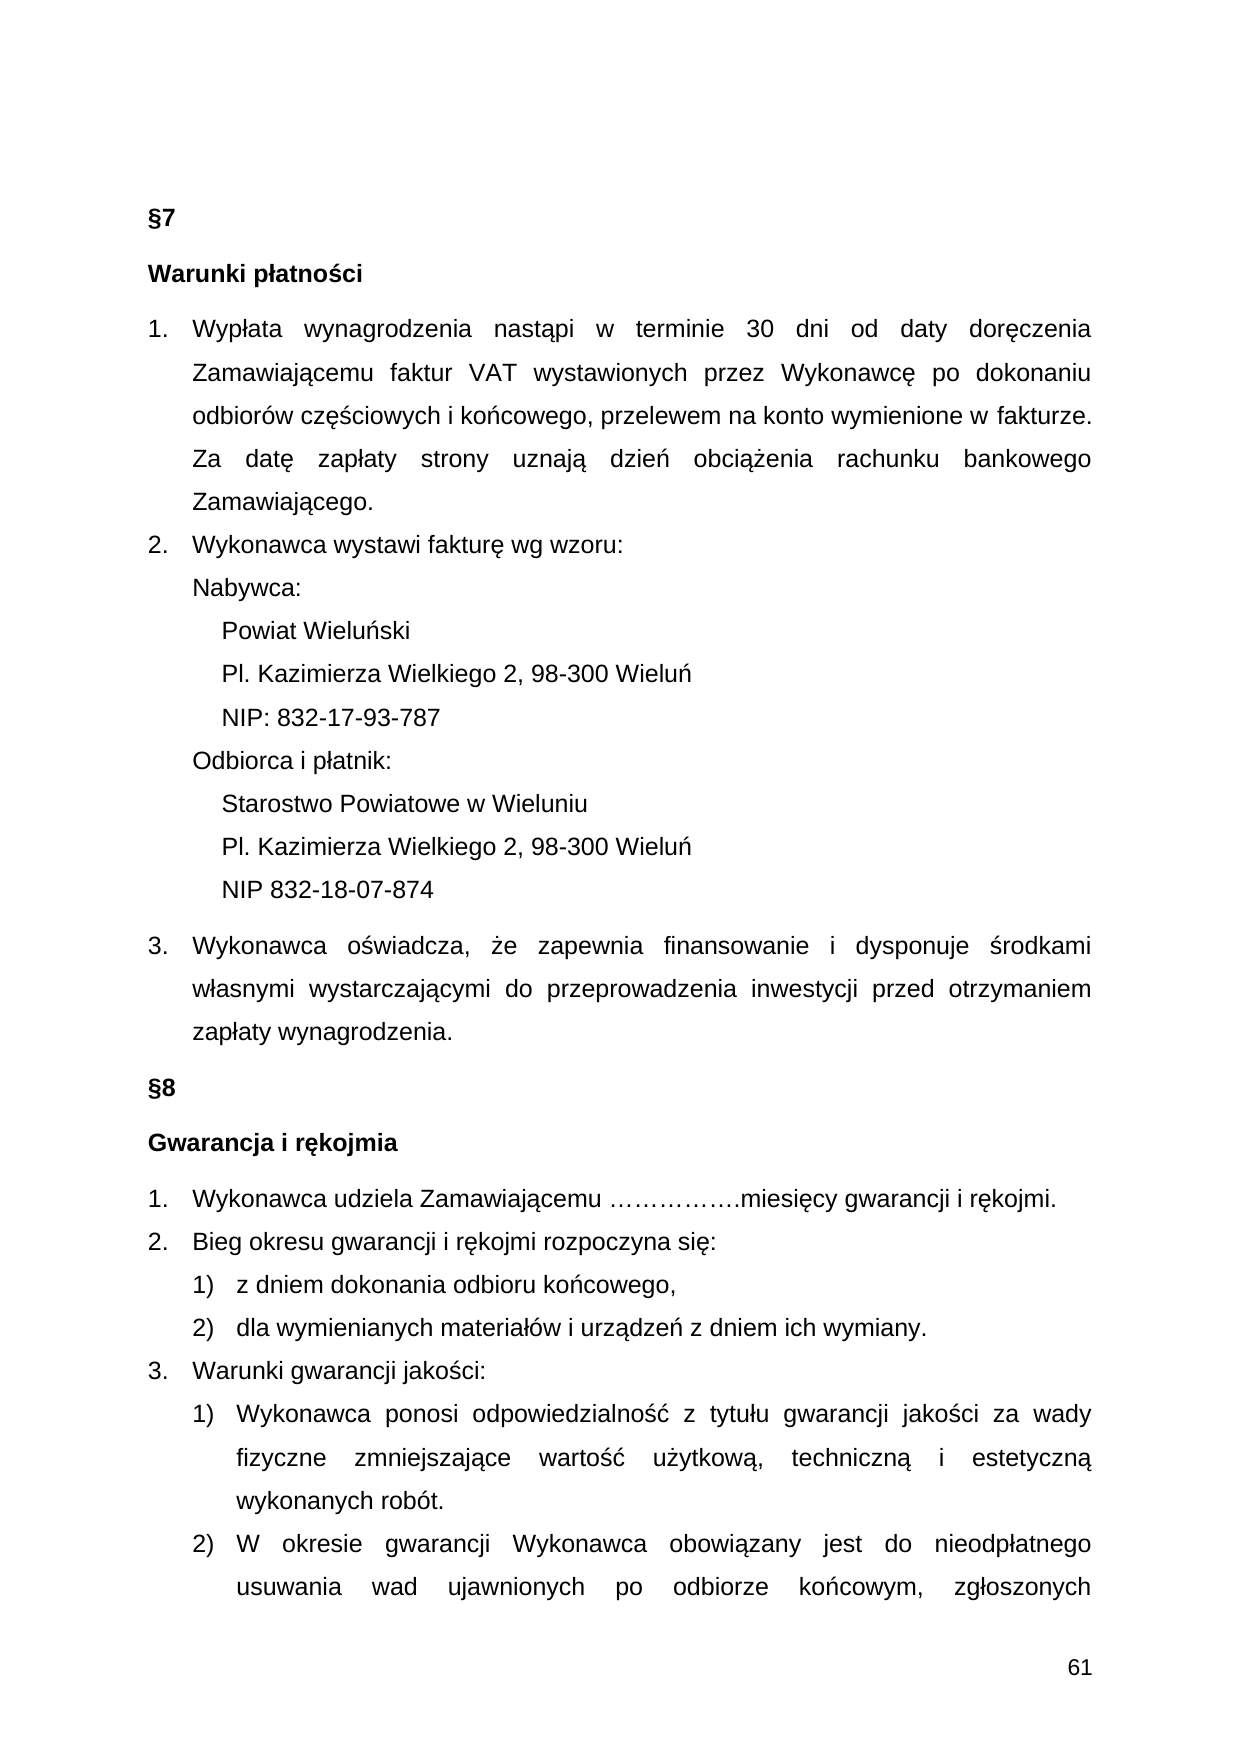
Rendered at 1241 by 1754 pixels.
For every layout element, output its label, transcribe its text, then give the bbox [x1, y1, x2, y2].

list Wykonawca wystawi fakturę wg wzoru: [148, 530, 1093, 559]
list dla wymienianych materiałów i urządzeń z dniem ich wymiany. [192, 1313, 1093, 1342]
list Wypłata wynagrodzenia nastąpi w terminie 30 dni od daty doręczenia Zamawiającemu faktur VAT wystawionych przez Wykonawcę po dokonaniu odbiorów częściowych i końcowego, przelewem na konto wymienione w fakturze. Za datę zapłaty strony uznają dzień obciążenia rachunku bankowego Zamawiającego. [148, 314, 1093, 516]
text Gwarancja i rękojmia [148, 1128, 1093, 1157]
text NIP 832-18-07-874 [221, 875, 1093, 904]
text Nabywca: [192, 573, 1093, 602]
list Wykonawca oświadcza, że zapewnia finansowanie i dysponuje środkami własnymi wystarczającymi do przeprowadzenia inwestycji przed otrzymaniem zapłaty wynagrodzenia. [148, 931, 1093, 1046]
list Bieg okresu gwarancji i rękojmi rozpoczyna się: [148, 1227, 1093, 1256]
text Pl. Kazimierza Wielkiego 2, 98-300 Wieluń [221, 659, 1093, 688]
text Powiat Wieluński [221, 616, 1093, 645]
list Wykonawca ponosi odpowiedzialność z tytułu gwarancji jakości za wady fizyczne zmniejszające wartość użytkową, techniczną i estetyczną wykonanych robót. [192, 1399, 1093, 1514]
text §8 [148, 1073, 1093, 1101]
text §7 [148, 203, 1093, 232]
text NIP: 832-17-93-787 [221, 703, 1093, 731]
text Odbiorca i płatnik: [192, 746, 1093, 774]
list Wykonawca udziela Zamawiającemu …………….miesięcy gwarancji i rękojmi. [148, 1184, 1093, 1213]
list Warunki gwarancji jakości: [148, 1356, 1093, 1385]
text Starostwo Powiatowe w Wieluniu [221, 789, 1093, 818]
list z dniem dokonania odbioru końcowego, [192, 1270, 1093, 1299]
text Warunki płatności [148, 259, 1093, 288]
text Pl. Kazimierza Wielkiego 2, 98-300 Wieluń [221, 832, 1093, 861]
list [192, 1529, 1093, 1601]
